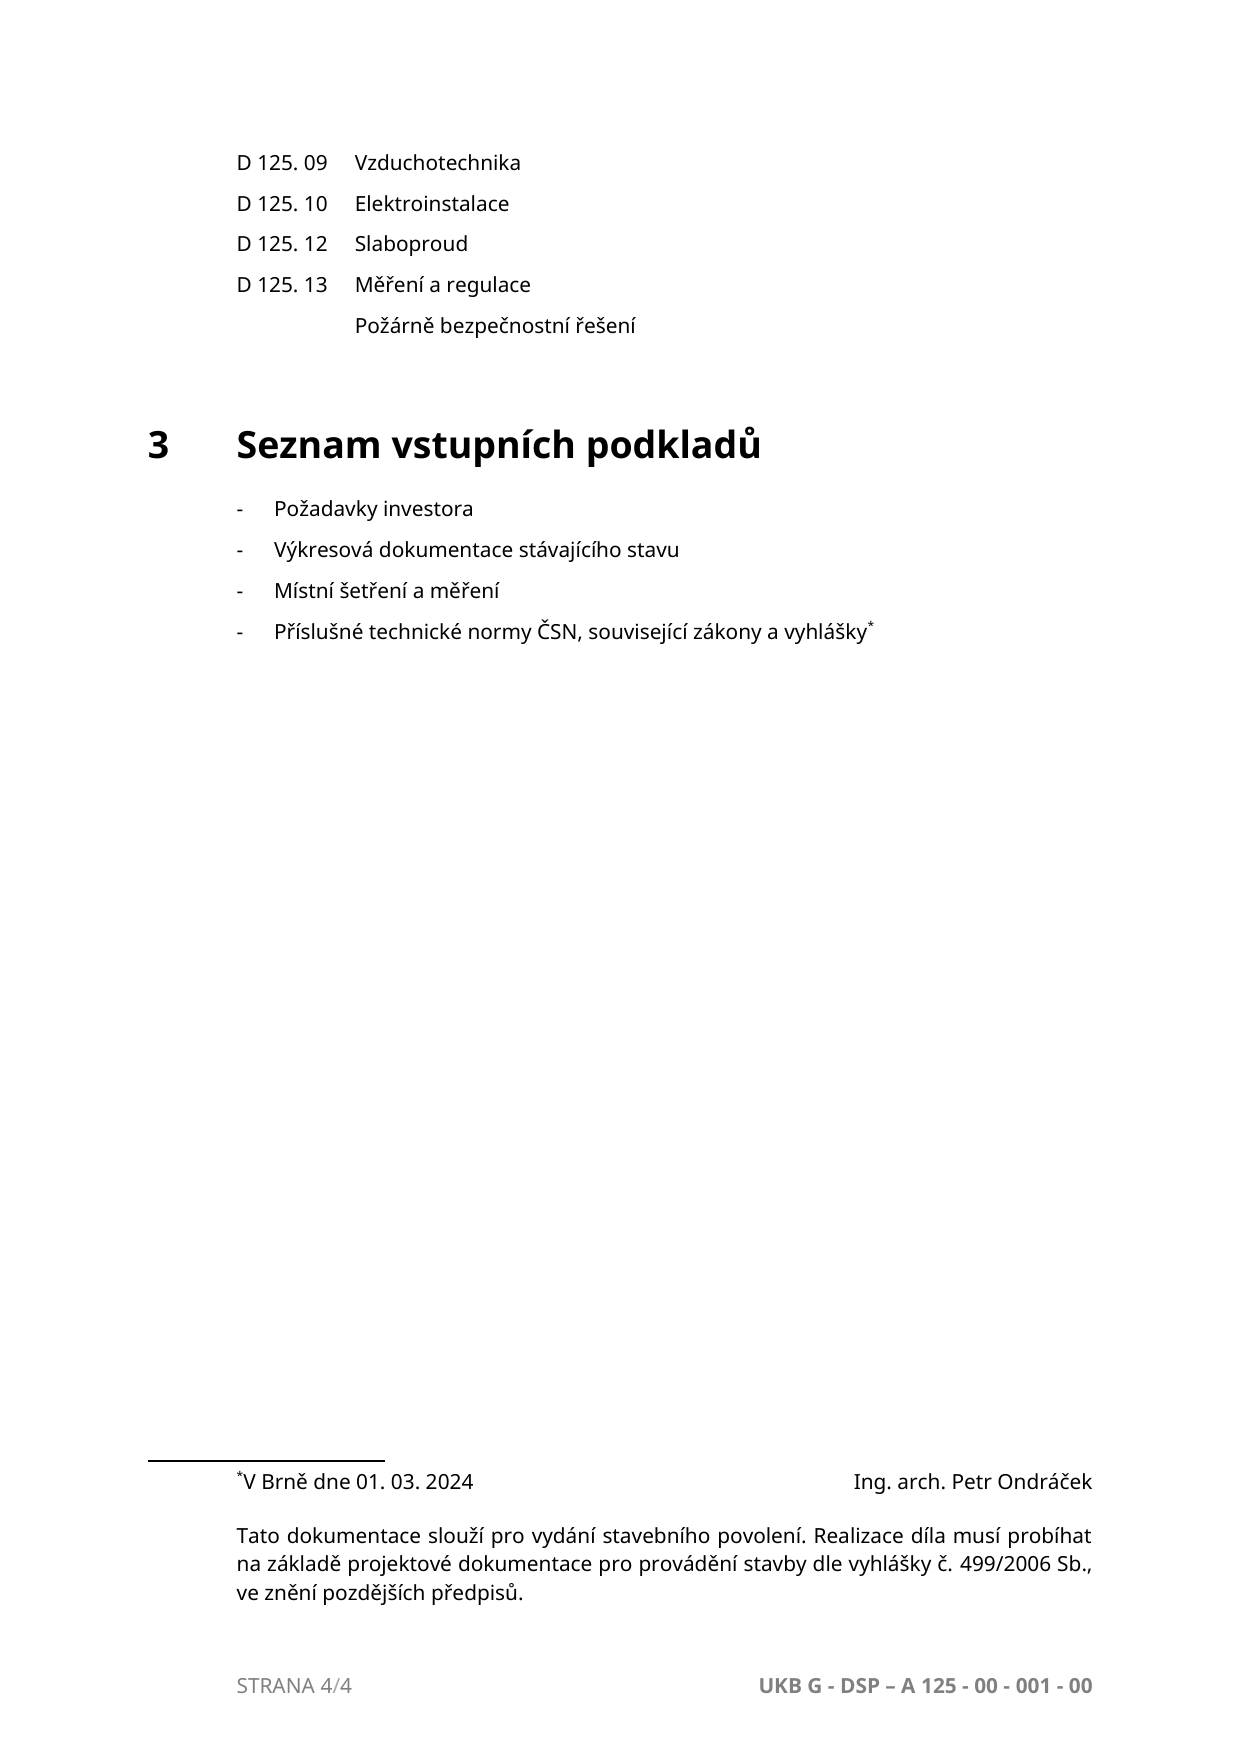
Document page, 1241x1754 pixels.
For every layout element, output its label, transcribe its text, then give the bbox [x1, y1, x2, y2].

list Požadavky investora [236, 494, 1092, 523]
list Příslušné technické normy ČSN, související zákony a vyhlášky [236, 617, 1092, 646]
text D 125. 10 Elektroinstalace [236, 189, 1092, 217]
text D 125. 09 Vzduchotechnika [236, 148, 1092, 176]
list Místní šetření a měření [236, 576, 1092, 605]
subtitle Seznam vstupních podkladů [148, 418, 1092, 469]
list Výkresová dokumentace stávajícího stavu [236, 535, 1092, 564]
text D 125. 13 Měření a regulace [236, 271, 1092, 299]
text Požárně bezpečnostní řešení [236, 311, 1092, 340]
text D 125. 12 Slaboproud [236, 229, 1092, 258]
